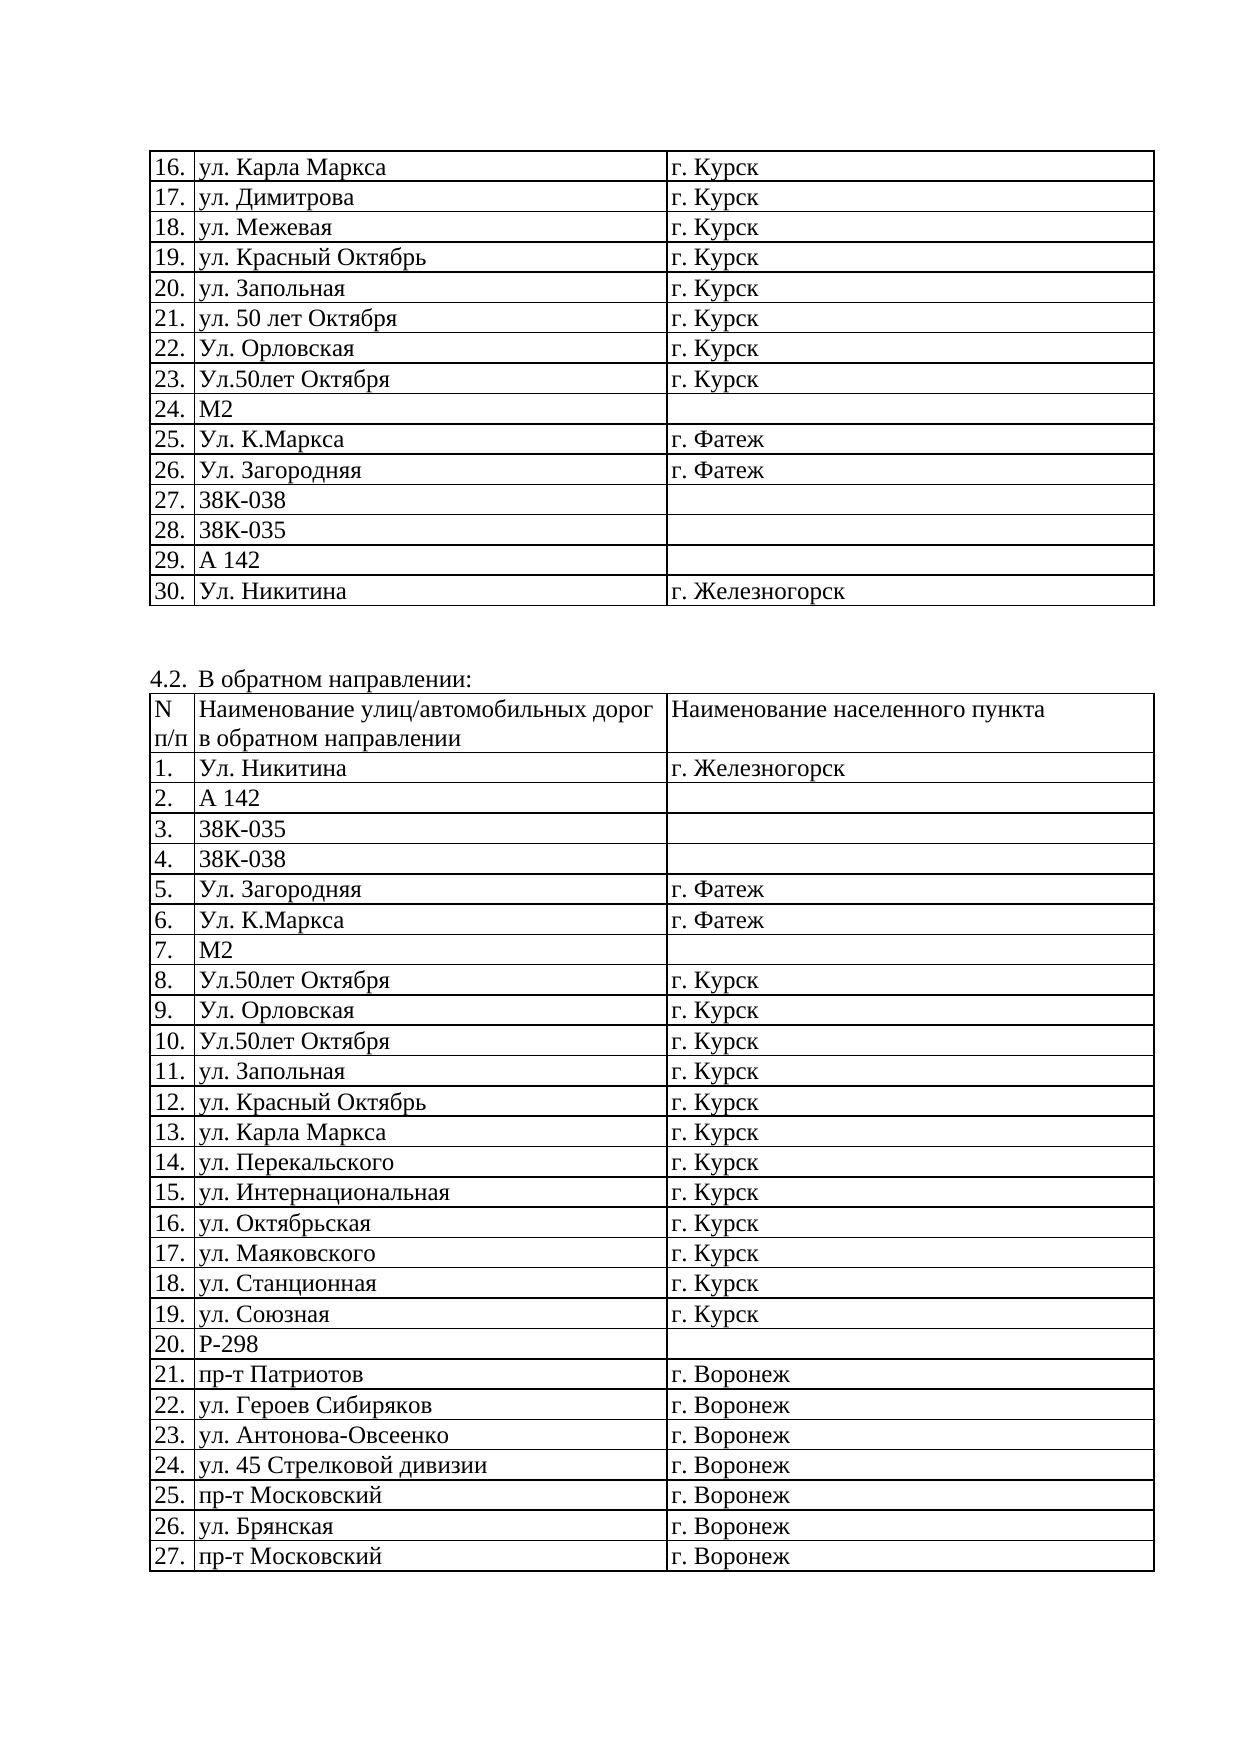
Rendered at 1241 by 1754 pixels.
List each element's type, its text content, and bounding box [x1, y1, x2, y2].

table_cell 11. [151, 1056, 194, 1085]
table_cell г. Курск [668, 1238, 1153, 1267]
table_cell 17. [151, 182, 194, 211]
table_cell Ул. Загородняя [195, 455, 666, 483]
table_cell 21. [151, 1360, 194, 1388]
table_cell г. Воронеж [668, 1541, 1153, 1570]
table_cell г. Курск [668, 1026, 1153, 1055]
table_cell 24. [151, 1450, 194, 1479]
table_cell 17. [151, 1238, 194, 1267]
table_cell 27. [151, 485, 194, 514]
table_cell ул. Карла Маркса [195, 152, 666, 180]
table_cell 14. [151, 1147, 194, 1176]
table_cell ул. Красный Октябрь [195, 1087, 666, 1115]
table_cell г. Курск [668, 333, 1153, 362]
table_cell г. Курск [668, 152, 1153, 180]
table_cell Ул. Никитина [195, 576, 666, 605]
table_cell г. Курск [668, 273, 1153, 302]
table_cell ул. Героев Сибиряков [195, 1390, 666, 1418]
table_cell ул. Станционная [195, 1268, 666, 1297]
table_cell Ул. Орловская [195, 996, 666, 1024]
table_cell г. Воронеж [668, 1420, 1153, 1449]
table_cell г. Курск [668, 996, 1153, 1024]
table_cell г. Курск [668, 1117, 1153, 1146]
table_cell 30. [151, 576, 194, 605]
table_cell 22. [151, 1390, 194, 1418]
table_header N п/п [151, 694, 194, 752]
table_cell г. Курск [668, 1208, 1153, 1237]
table_cell 24. [151, 394, 194, 423]
table_cell 18. [151, 1268, 194, 1297]
table_cell 7. [151, 935, 194, 964]
table_cell 20. [151, 1329, 194, 1358]
table_cell Ул. К.Маркса [195, 905, 666, 933]
table_cell [668, 935, 1153, 964]
table_cell ул. Октябрьская [195, 1208, 666, 1237]
text 4.2. В обратном направлении: [150, 664, 1090, 692]
table_cell Ул. Никитина [195, 753, 666, 782]
table_cell г. Воронеж [668, 1390, 1153, 1418]
table_cell 6. [151, 905, 194, 933]
table_cell 38К-038 [195, 485, 666, 514]
table_cell ул. 45 Стрелковой дивизии [195, 1450, 666, 1479]
table_cell 2. [151, 783, 194, 812]
table_cell 20. [151, 273, 194, 302]
table_cell Ул. Загородняя [195, 875, 666, 903]
table_cell г. Курск [668, 243, 1153, 271]
table_cell ул. Перекальского [195, 1147, 666, 1176]
table_cell ул. Брянская [195, 1511, 666, 1540]
table_cell [668, 515, 1153, 544]
table_cell Ул.50лет Октября [195, 364, 666, 392]
table_cell г. Фатеж [668, 425, 1153, 453]
table_cell ул. Союзная [195, 1299, 666, 1327]
table_cell 19. [151, 1299, 194, 1327]
table_cell ул. Антонова-Овсеенко [195, 1420, 666, 1449]
table_cell г. Курск [668, 1268, 1153, 1297]
table_cell [668, 844, 1153, 873]
table_cell 4. [151, 844, 194, 873]
table_cell 29. [151, 546, 194, 574]
table_cell 15. [151, 1178, 194, 1206]
table_cell 18. [151, 212, 194, 241]
table_cell Ул. Орловская [195, 333, 666, 362]
table_cell ул. Межевая [195, 212, 666, 241]
table_cell 3. [151, 814, 194, 842]
table_cell г. Курск [668, 1147, 1153, 1176]
table_cell 27. [151, 1541, 194, 1570]
table_cell ул. Красный Октябрь [195, 243, 666, 271]
table_cell г. Курск [668, 364, 1153, 392]
table_header Наименование улиц/автомобильных дорог в обратном направлении [195, 694, 666, 752]
table_cell 22. [151, 333, 194, 362]
table_cell г. Курск [668, 965, 1153, 994]
table_cell 21. [151, 303, 194, 332]
table_cell 8. [151, 965, 194, 994]
table_cell г. Воронеж [668, 1481, 1153, 1509]
table_cell ул. Карла Маркса [195, 1117, 666, 1146]
table_cell г. Воронеж [668, 1450, 1153, 1479]
table_cell 38К-035 [195, 814, 666, 842]
table_cell ул. 50 лет Октября [195, 303, 666, 332]
table_cell А 142 [195, 783, 666, 812]
table_cell 19. [151, 243, 194, 271]
table_cell 1. [151, 753, 194, 782]
table_cell А 142 [195, 546, 666, 574]
table_cell 23. [151, 1420, 194, 1449]
table_cell Ул. К.Маркса [195, 425, 666, 453]
table_header Наименование населенного пункта [668, 694, 1153, 752]
table_cell М2 [195, 935, 666, 964]
table_cell Ул.50лет Октября [195, 1026, 666, 1055]
table_cell 26. [151, 1511, 194, 1540]
table_cell [668, 814, 1153, 842]
table_cell пр-т Московский [195, 1541, 666, 1570]
table_cell г. Железногорск [668, 576, 1153, 605]
table_cell Ул.50лет Октября [195, 965, 666, 994]
table_cell [668, 783, 1153, 812]
table_cell ул. Димитрова [195, 182, 666, 211]
table_cell [668, 546, 1153, 574]
table_cell М2 [195, 394, 666, 423]
table_cell 16. [151, 152, 194, 180]
table_cell ул. Интернациональная [195, 1178, 666, 1206]
table_cell 16. [151, 1208, 194, 1237]
table_cell 28. [151, 515, 194, 544]
table_cell Р-298 [195, 1329, 666, 1358]
table_cell ул. Запольная [195, 273, 666, 302]
table_cell 23. [151, 364, 194, 392]
table_cell 5. [151, 875, 194, 903]
table_cell 26. [151, 455, 194, 483]
table_cell г. Курск [668, 212, 1153, 241]
table_cell г. Курск [668, 1056, 1153, 1085]
table_cell пр-т Патриотов [195, 1360, 666, 1388]
table_cell г. Курск [668, 1299, 1153, 1327]
table_cell г. Воронеж [668, 1511, 1153, 1540]
table_cell г. Железногорск [668, 753, 1153, 782]
table_cell [668, 1329, 1153, 1358]
table_cell 25. [151, 425, 194, 453]
table_cell г. Курск [668, 1178, 1153, 1206]
table_cell г. Курск [668, 182, 1153, 211]
table_cell г. Курск [668, 303, 1153, 332]
table_cell 12. [151, 1087, 194, 1115]
table_cell г. Курск [668, 1087, 1153, 1115]
table_cell 9. [151, 996, 194, 1024]
table_cell ул. Запольная [195, 1056, 666, 1085]
table_cell пр-т Московский [195, 1481, 666, 1509]
table_cell 25. [151, 1481, 194, 1509]
table_cell ул. Маяковского [195, 1238, 666, 1267]
table_cell г. Воронеж [668, 1360, 1153, 1388]
table_cell г. Фатеж [668, 875, 1153, 903]
table_cell 13. [151, 1117, 194, 1146]
table_cell 38К-038 [195, 844, 666, 873]
table_cell [668, 394, 1153, 423]
table_cell 10. [151, 1026, 194, 1055]
table_cell г. Фатеж [668, 905, 1153, 933]
table_cell [668, 485, 1153, 514]
table_cell г. Фатеж [668, 455, 1153, 483]
table_cell 38К-035 [195, 515, 666, 544]
